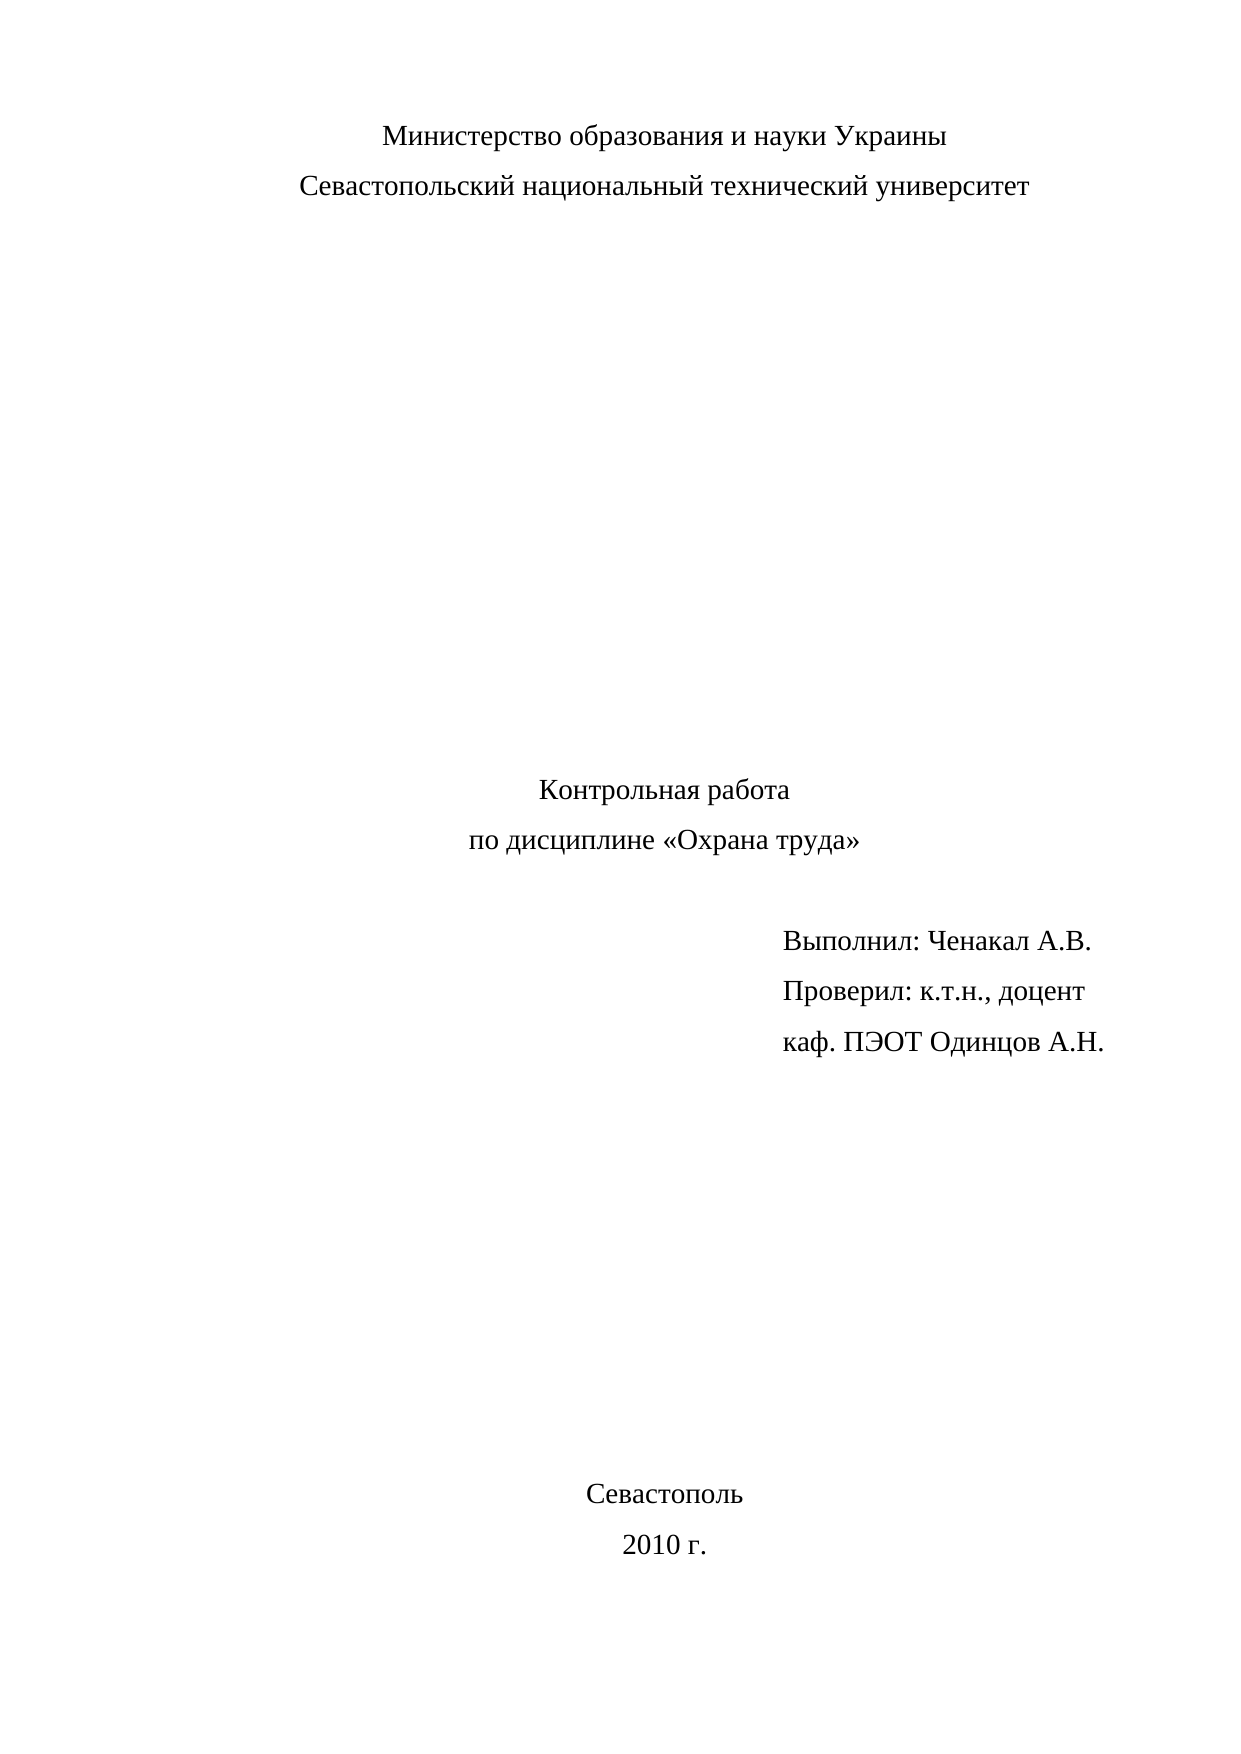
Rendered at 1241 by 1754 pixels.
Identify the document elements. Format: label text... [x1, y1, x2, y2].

text Министерство образования и науки Украины [177, 118, 1152, 152]
text по дисциплине «Охрана труда» [177, 822, 1152, 856]
text Контрольная работа [177, 772, 1152, 806]
text . [177, 1527, 1152, 1560]
text Севастопольский национальный технический университет [177, 168, 1152, 202]
text Севастополь [177, 1477, 1152, 1510]
text каф. ПЭОТ Одинцов А.Н. [177, 1024, 1152, 1057]
text Выполнил: Ченакал А.В. [177, 923, 1152, 957]
text Проверил: к.т.н., доцент [177, 973, 1152, 1007]
